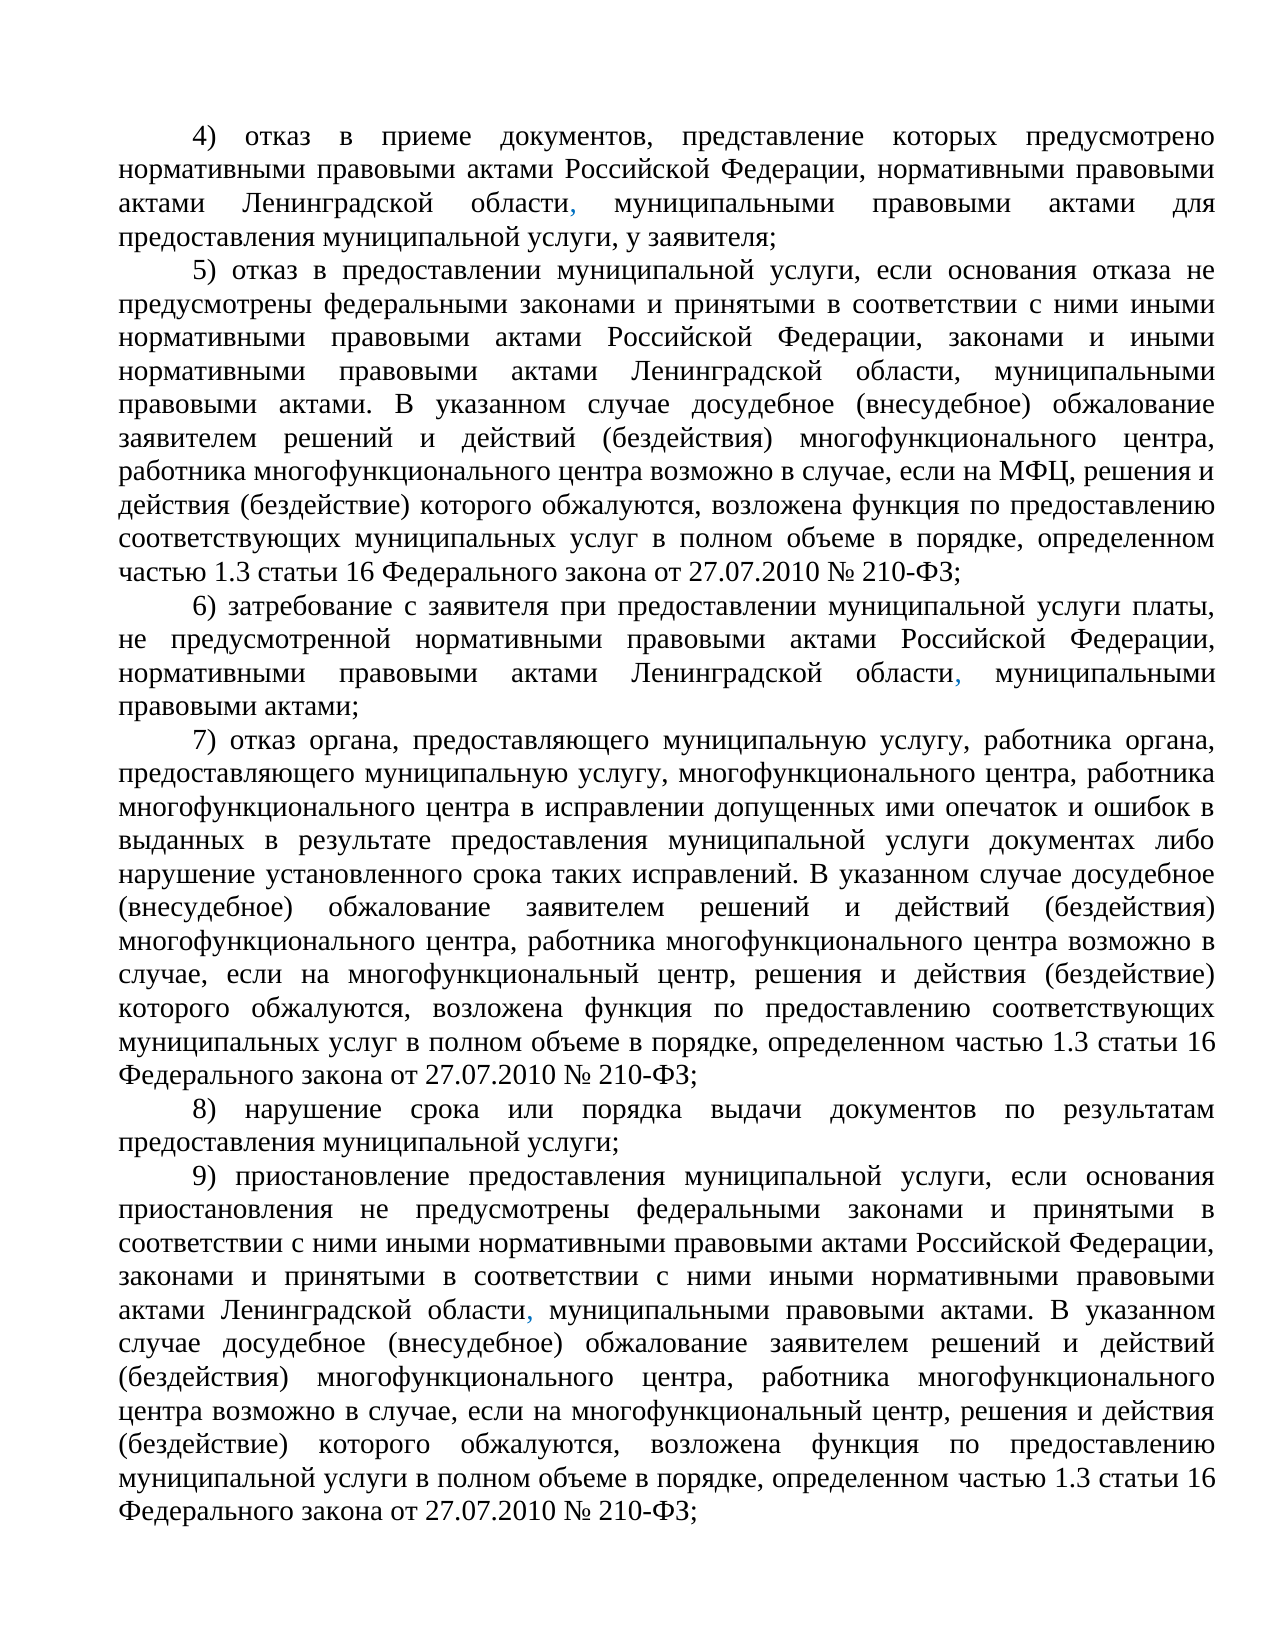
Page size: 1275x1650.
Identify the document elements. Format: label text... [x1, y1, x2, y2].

text 4) отказ в приеме документов, представление которых предусмотрено нормативными правовыми актами Российской Федерации, нормативными правовыми актами Ленинградской области, муниципальными правовыми актами для предоставления муниципальной услуги, у заявителя; [118, 118, 1216, 252]
text 6) затребование с заявителя при предоставлении муниципальной услуги платы, не предусмотренной нормативными правовыми актами Российской Федерации, нормативными правовыми актами Ленинградской области, муниципальными правовыми актами; [118, 588, 1216, 722]
text 5) отказ в предоставлении муниципальной услуги, если основания отказа не предусмотрены федеральными законами и принятыми в соответствии с ними иными нормативными правовыми актами Российской Федерации, законами и иными нормативными правовыми актами Ленинградской области, муниципальными правовыми актами. В указанном случае досудебное (внесудебное) обжалование заявителем решений и действий (бездействия) многофункционального центра, работника многофункционального центра возможно в случае, если на МФЦ, решения и действия (бездействие) которого обжалуются, возложена функция по предоставлению соответствующих муниципальных услуг в полном объеме в порядке, определенном частью 1.3 статьи 16 Федерального закона от 27.07.2010 № 210-ФЗ; [118, 252, 1216, 588]
text 9) приостановление предоставления муниципальной услуги, если основания приостановления не предусмотрены федеральными законами и принятыми в соответствии с ними иными нормативными правовыми актами Российской Федерации, законами и принятыми в соответствии с ними иными нормативными правовыми актами Ленинградской области, муниципальными правовыми актами. В указанном случае досудебное (внесудебное) обжалование заявителем решений и действий (бездействия) многофункционального центра, работника многофункционального центра возможно в случае, если на многофункциональный центр, решения и действия (бездействие) которого обжалуются, возложена функция по предоставлению муниципальной услуги в полном объеме в порядке, определенном частью 1.3 статьи 16 Федерального закона от 27.07.2010 № 210-ФЗ; [118, 1158, 1216, 1527]
text 7) отказ органа, предоставляющего муниципальную услугу, работника органа, предоставляющего муниципальную услугу, многофункционального центра, работника многофункционального центра в исправлении допущенных ими опечаток и ошибок в выданных в результате предоставления муниципальной услуги документах либо нарушение установленного срока таких исправлений. В указанном случае досудебное (внесудебное) обжалование заявителем решений и действий (бездействия) многофункционального центра, работника многофункционального центра возможно в случае, если на многофункциональный центр, решения и действия (бездействие) которого обжалуются, возложена функция по предоставлению соответствующих муниципальных услуг в полном объеме в порядке, определенном частью 1.3 статьи 16 Федерального закона от 27.07.2010 № 210-ФЗ; [118, 722, 1216, 1091]
text 8) нарушение срока или порядка выдачи документов по результатам предоставления муниципальной услуги; [118, 1091, 1216, 1158]
